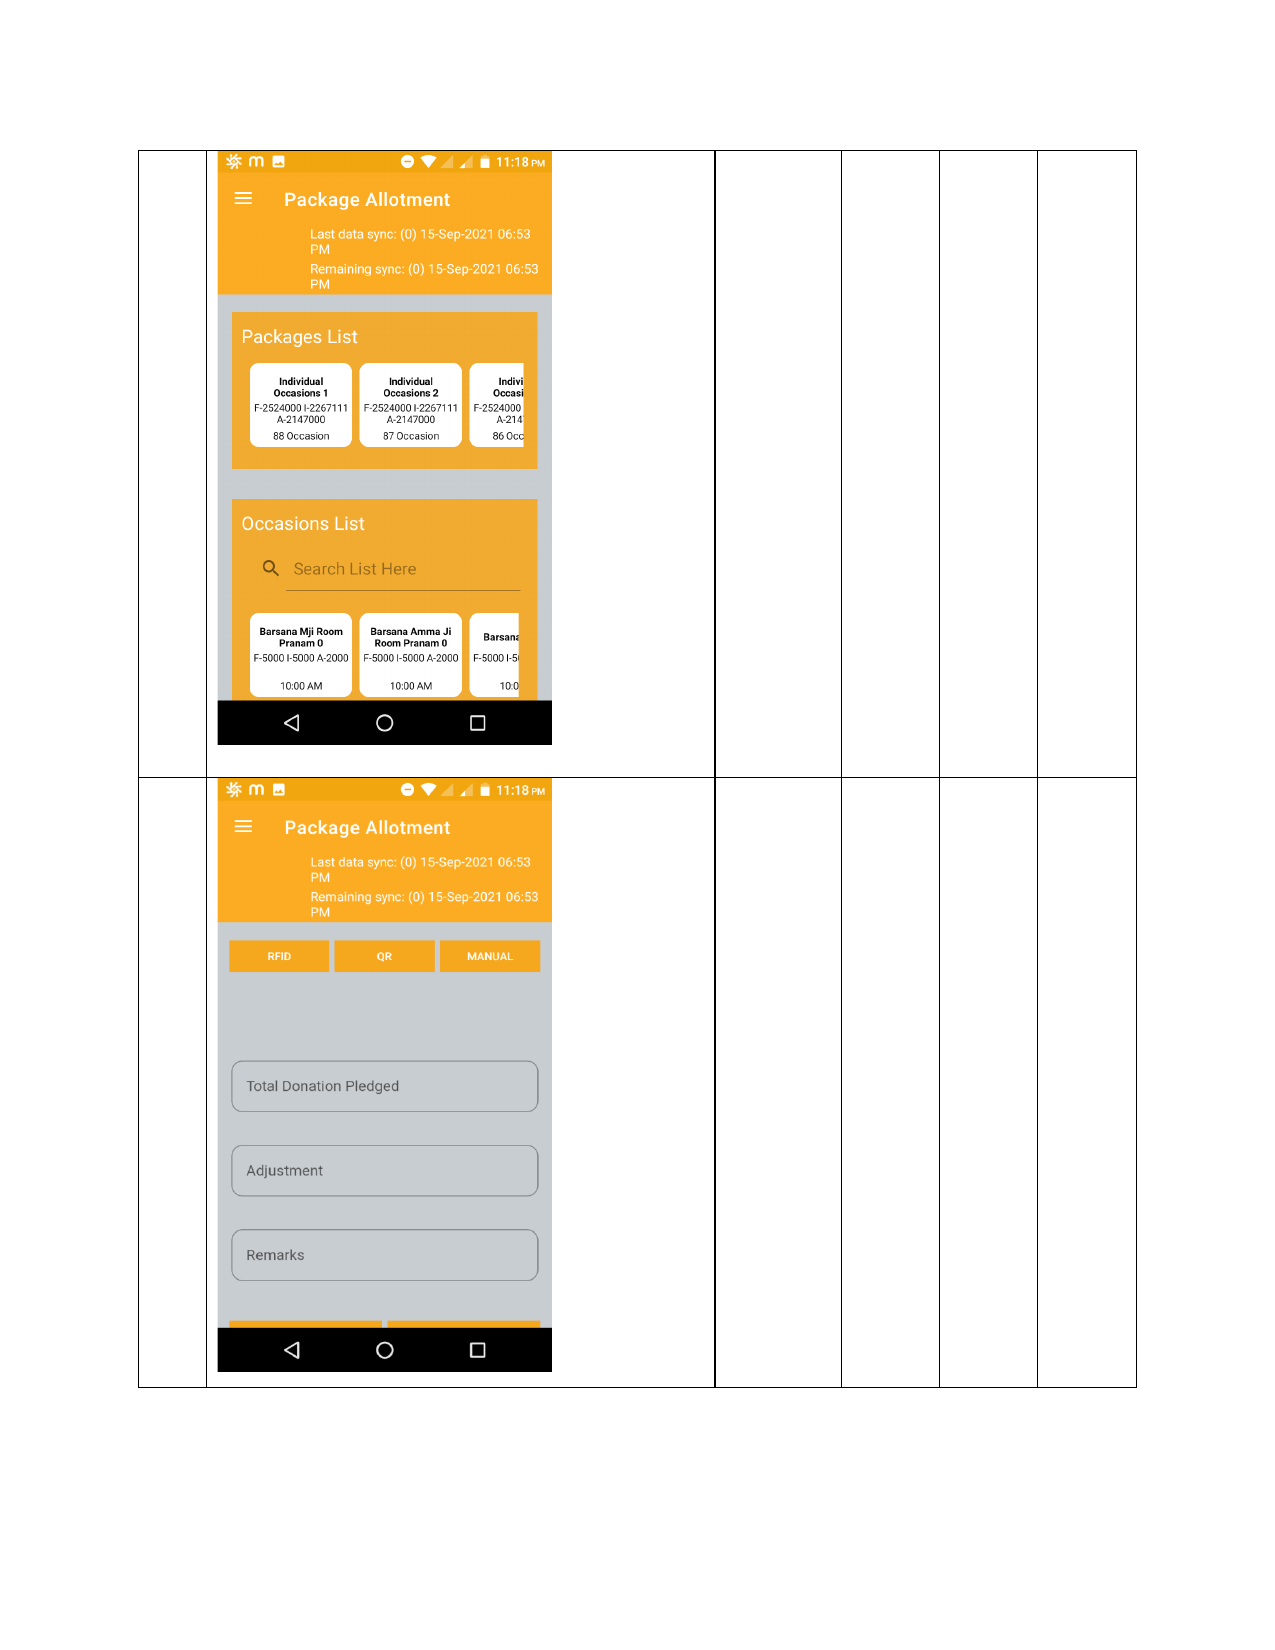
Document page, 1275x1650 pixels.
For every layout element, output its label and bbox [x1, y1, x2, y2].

picture [217, 151, 552, 745]
table_cell [716, 778, 841, 1387]
table_cell [1038, 151, 1136, 777]
table_cell [716, 151, 841, 777]
table_cell [842, 151, 939, 777]
picture [217, 778, 552, 1372]
table_cell [207, 151, 714, 777]
table_cell [139, 778, 206, 1387]
table_cell [139, 151, 206, 777]
table_cell [207, 778, 714, 1387]
table_cell [940, 151, 1037, 777]
table_cell [940, 778, 1037, 1387]
table_cell [842, 778, 939, 1387]
table_cell [1038, 778, 1136, 1387]
